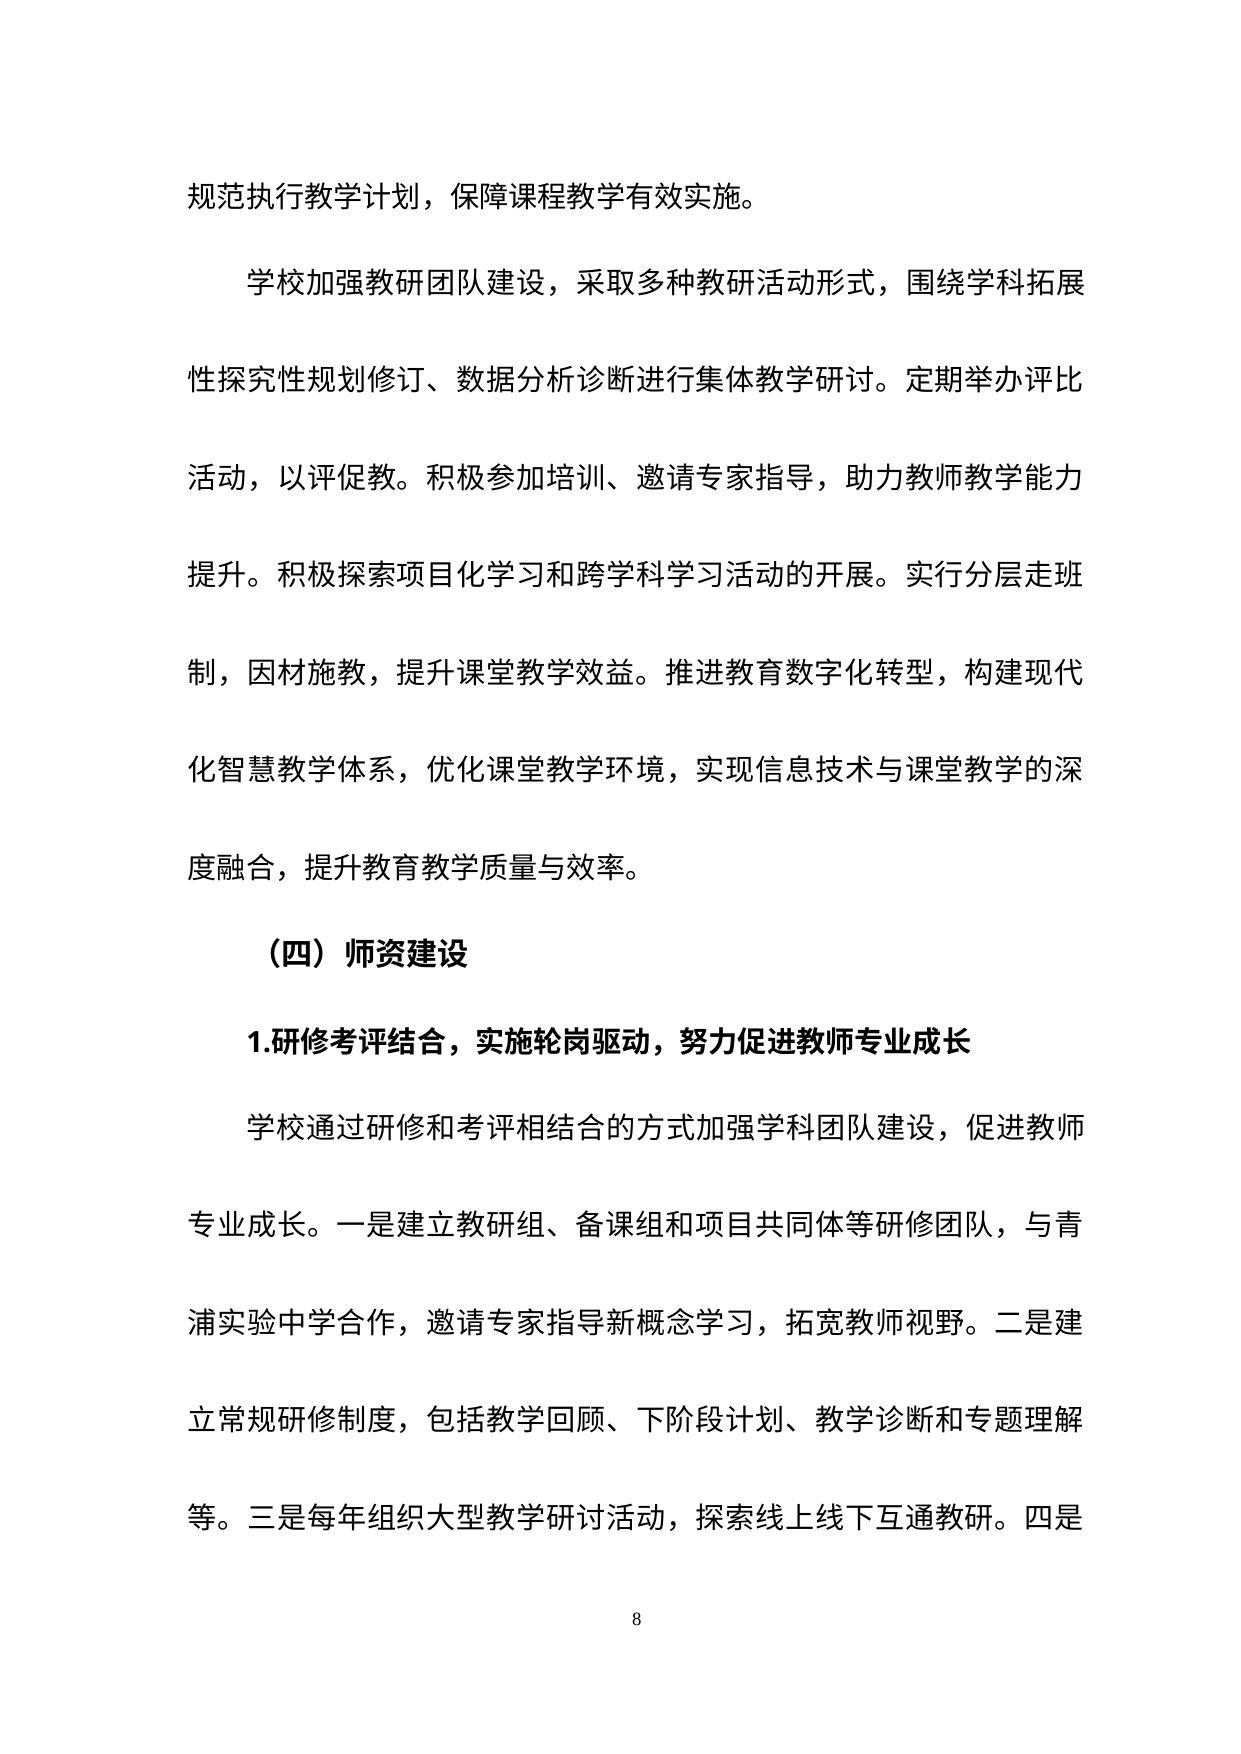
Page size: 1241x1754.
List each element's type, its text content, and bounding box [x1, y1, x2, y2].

text （四）师资建设 [187, 919, 1085, 984]
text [187, 1093, 1085, 1548]
text 1.研修考评结合，实施轮岗驱动，努力促进教师专业成长 [187, 1007, 1085, 1072]
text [187, 162, 1085, 227]
text 学校加强教研团队建设，采取多种教研活动形式，围绕学科拓展性探究性规划修订、数据分析诊断进行集体教学研讨。定期举办评比活动，以评促教。积极参加培训、邀请专家指导，助力教师教学能力提升。积极探索项目化学习和跨学科学习活动的开展。实行分层走班制，因材施教，提升课堂教学效益。推进教育数字化转型，构建现代化智慧教学体系，优化课堂教学环境，实现信息技术与课堂教学的深度融合，提升教育教学质量与效率。 [187, 248, 1085, 898]
